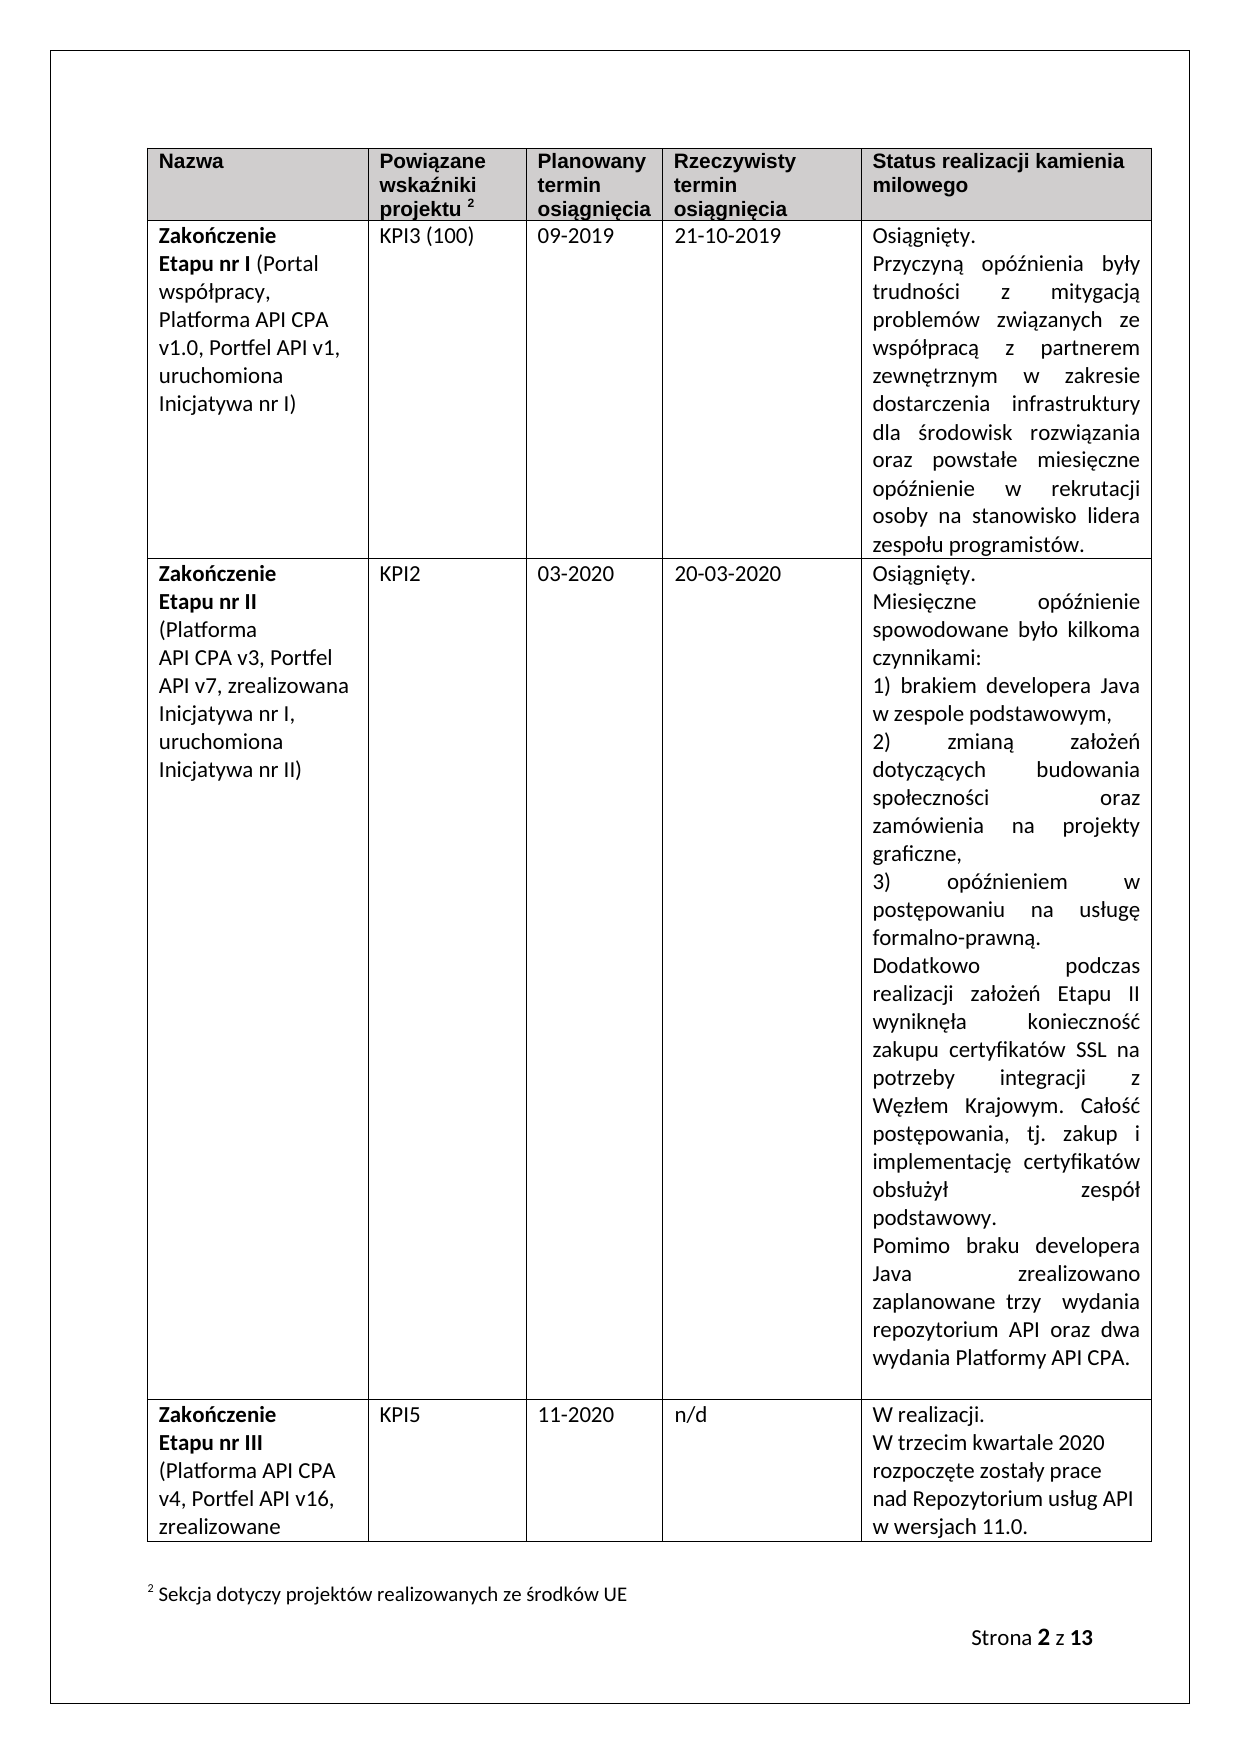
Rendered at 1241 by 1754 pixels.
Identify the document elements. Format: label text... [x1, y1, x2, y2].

table_cell KPI3 (100) [369, 221, 526, 558]
table_header Rzeczywisty termin osiągnięcia [663, 149, 861, 220]
table_cell KPI2 [369, 559, 526, 1399]
table_cell KPI5 [369, 1400, 526, 1541]
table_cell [862, 1400, 1151, 1541]
table_cell 20-03-2020 [663, 559, 861, 1399]
table_cell Osiągnięty. Miesięczne opóźnienie spowodowane było kilkoma czynnikami: 1) brakiem developera Java w zespole podstawowym, 2) zmianą założeń dotyczących budowania społeczności oraz zamówienia na projekty graficzne, 3) opóźnieniem w postępowaniu na usługę formalno-prawną. Dodatkowo podczas realizacji założeń Etapu II wyniknęła konieczność zakupu certyfikatów SSL na potrzeby integracji z Węzłem Krajowym. Całość postępowania, tj. zakup i implementację certyfikatów obsłużył zespół podstawowy. Pomimo braku developera Java zrealizowano zaplanowane trzy wydania repozytorium API oraz dwa wydania Platformy API CPA. [862, 559, 1151, 1399]
table_cell 11-2020 [527, 1400, 662, 1541]
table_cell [148, 1400, 368, 1541]
table_cell 09-2019 [527, 221, 662, 558]
table_cell 21-10-2019 [663, 221, 861, 558]
table_header Nazwa [148, 149, 368, 220]
table_cell Zakończenie Etapu nr I (Portal współpracy, Platforma API CPA v1.0, Portfel API v1, uruchomiona Inicjatywa nr I) [148, 221, 368, 558]
table_header Planowany termin osiągnięcia [527, 149, 662, 220]
table_header Powiązane wskaźniki projektu [369, 149, 526, 220]
table_cell Zakończenie Etapu nr II (Platforma API CPA v3, Portfel API v7, zrealizowana Inicjatywa nr I, uruchomiona Inicjatywa nr II) [148, 559, 368, 1399]
table_cell 03-2020 [527, 559, 662, 1399]
table_header Status realizacji kamienia milowego [862, 149, 1151, 220]
table_cell Osiągnięty. Przyczyną opóźnienia były trudności z mitygacją problemów związanych ze współpracą z partnerem zewnętrznym w zakresie dostarczenia infrastruktury dla środowisk rozwiązania oraz powstałe miesięczne opóźnienie w rekrutacji osoby na stanowisko lidera zespołu programistów. [862, 221, 1151, 558]
table_cell n/d [663, 1400, 861, 1541]
